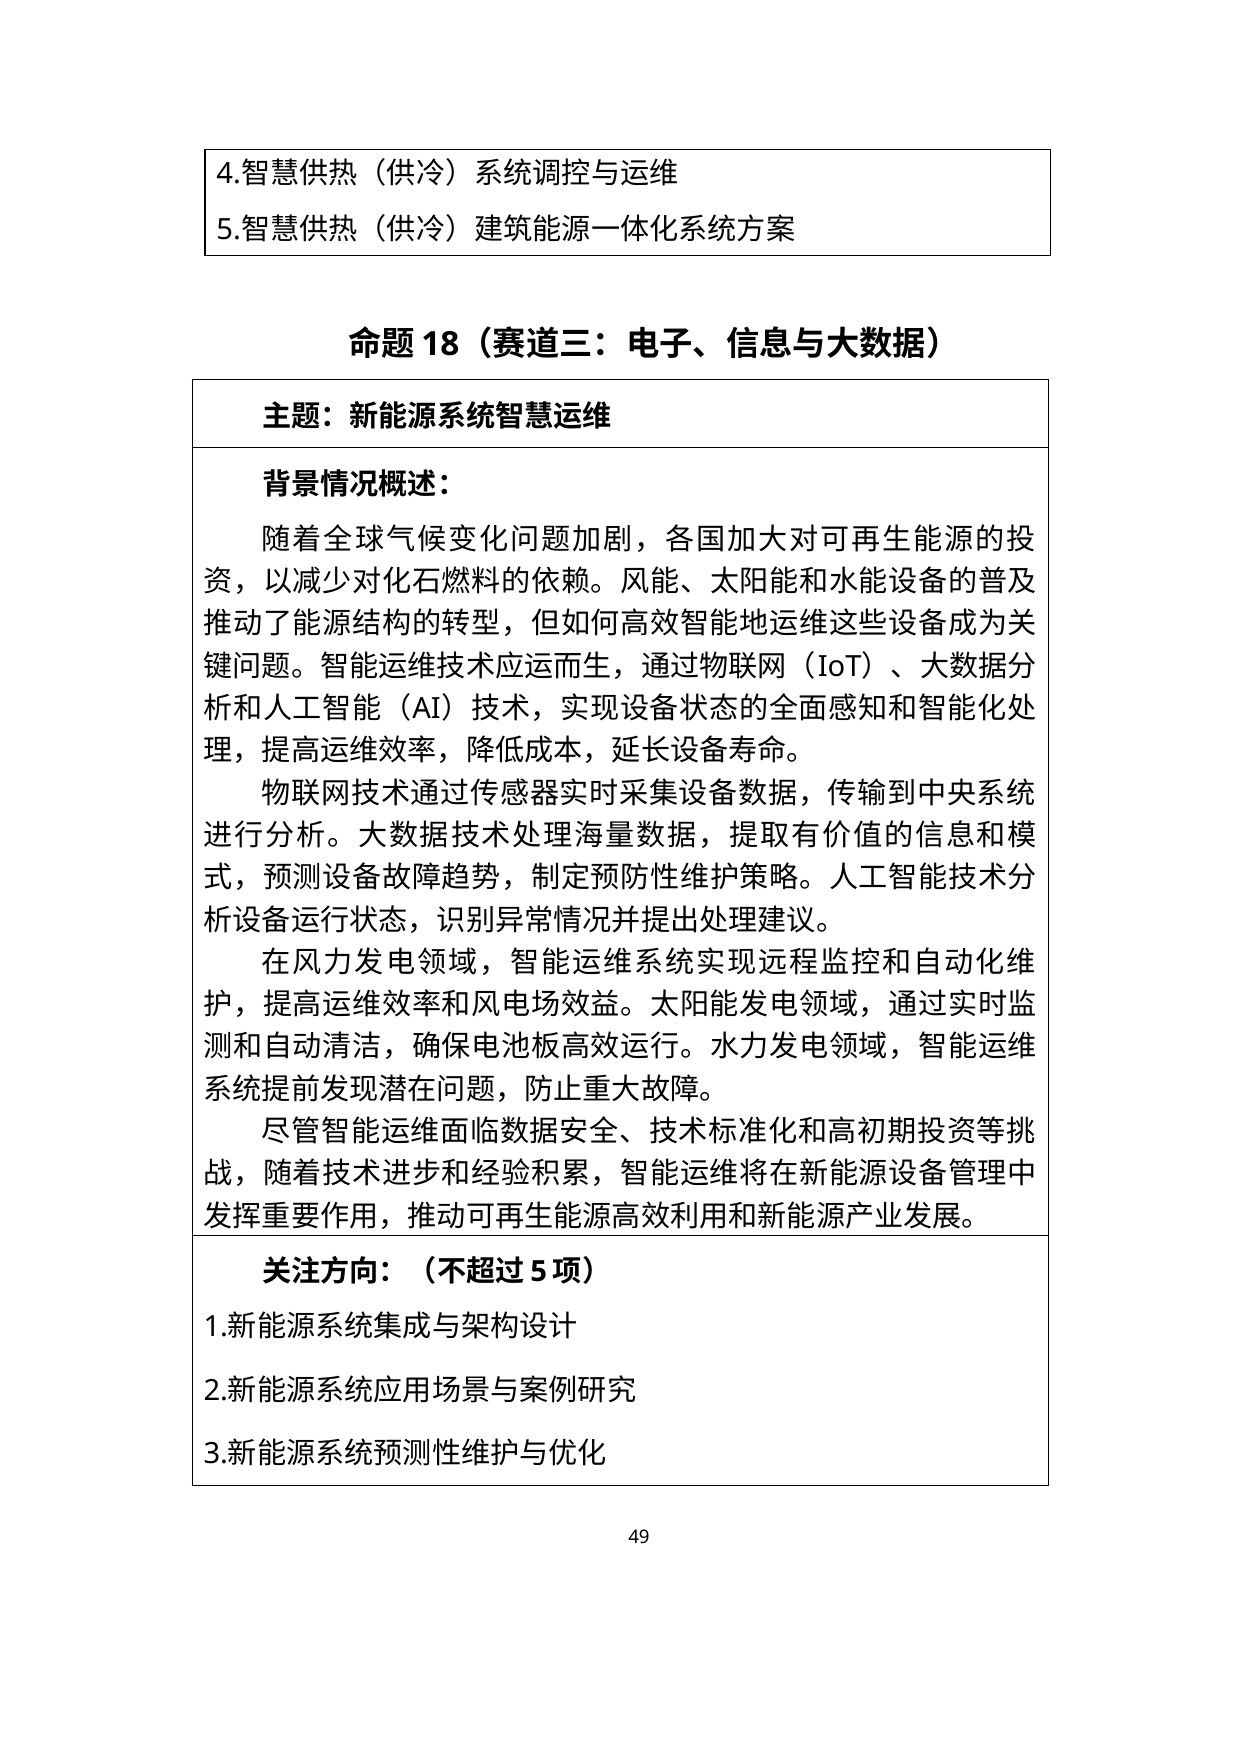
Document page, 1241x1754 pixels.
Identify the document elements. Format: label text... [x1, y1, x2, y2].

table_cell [193, 1236, 1048, 1485]
text 命题18（赛道三：电子、信息与大数据） [186, 314, 1054, 366]
table_cell 背景情况概述： 随着全球气候变化问题加剧，各国加大对可再生能源的投资，以减少对化石燃料的依赖。风能、太阳能和水能设备的普及推动了能源结构的转型，但如何高效智能地运维这些设备成为关键问题。智能运维技术应运而生，通过物联网（IoT）、大数据分析和人工智能（AI）技术，实现设备状态的全面感知和智能化处理，提高运维效率，降低成本，延长设备寿命。 物联网技术通过传感器实时采集设备数据，传输到中央系统进行分析。大数据技术处理海量数据，提取有价值的信息和模式，预测设备故障趋势，制定预防性维护策略。人工智能技术分析设备运行状态，识别异常情况并提出处理建议。 在风力发电领域，智能运维系统实现远程监控和自动化维护，提高运维效率和风电场效益。太阳能发电领域，通过实时监测和自动清洁，确保电池板高效运行。水力发电领域，智能运维系统提前发现潜在问题，防止重大故障。 尽管智能运维面临数据安全、技术标准化和高初期投资等挑战，随着技术进步和经验积累，智能运维将在新能源设备管理中发挥重要作用，推动可再生能源高效利用和新能源产业发展。 [193, 448, 1048, 1234]
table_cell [206, 150, 1050, 255]
table_header 主题：新能源系统智慧运维 [193, 380, 1048, 447]
